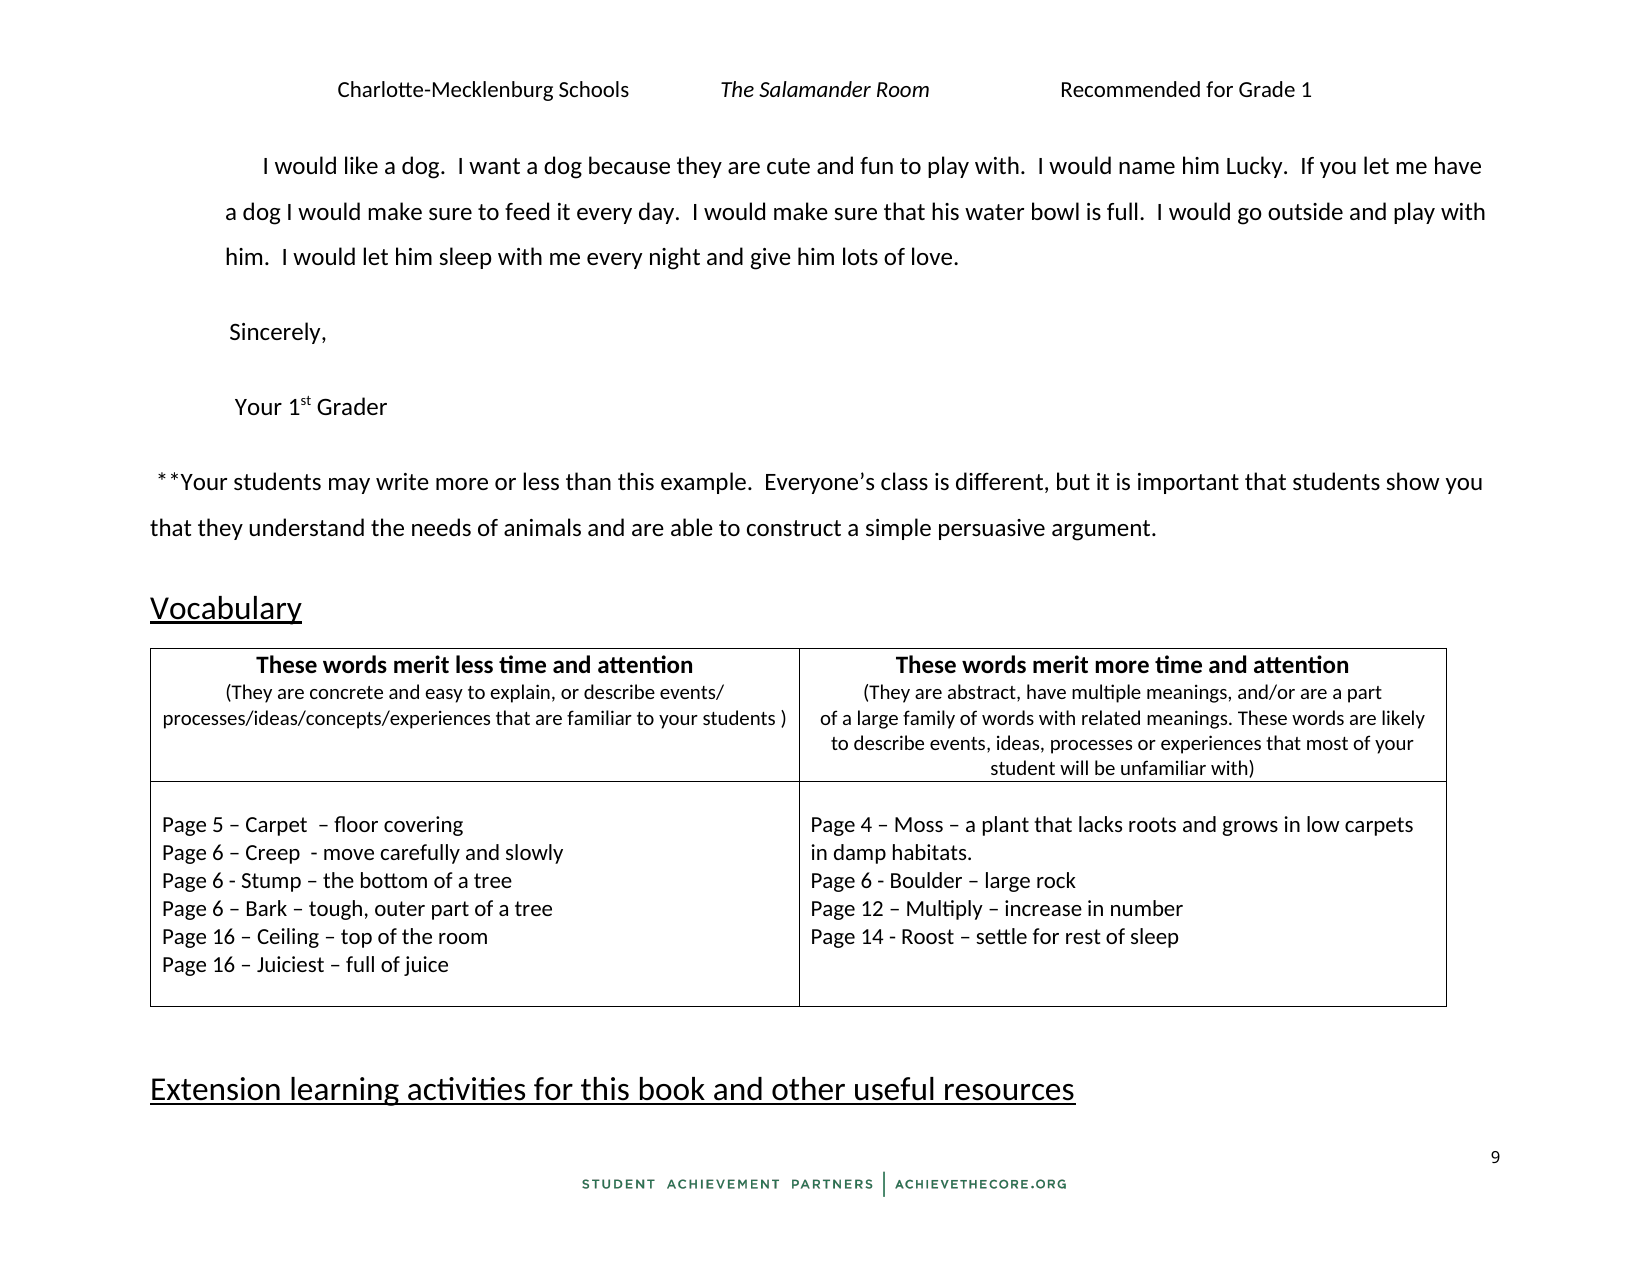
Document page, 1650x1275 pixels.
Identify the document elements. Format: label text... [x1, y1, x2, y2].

table_header These words merit more time and attention (They are abstract, have multiple meanings, and/or are a part of a large family of words with related meanings. These words are likely to describe events, ideas, processes or experiences that most of your student will be unfamiliar with) [800, 649, 1446, 781]
text Extension learning activities for this book and other useful resources [150, 1068, 1500, 1109]
text Sincerely, [150, 316, 1500, 347]
text I would like a dog. I want a dog because they are cute and fun to play with. I would name him Lucky. If you let me have a dog I would make sure to feed it every day. I would make sure that his water bowl is full. I would go outside and play with him. I would let him sleep with me every night and give him lots of love. [225, 150, 1500, 272]
text Vocabulary [150, 587, 1500, 627]
text Your 1st Grader [150, 391, 1500, 422]
table_cell Page 4 – Moss – a plant that lacks roots and grows in low carpets in damp habitats. Page 6 - Boulder – large rock Page 12 – Multiply – increase in number Page 14 - Roost – settle for rest of sleep [800, 782, 1446, 1006]
table_cell Page 5 – Carpet – floor covering Page 6 – Creep - move carefully and slowly Page 6 - Stump – the bottom of a tree Page 6 – Bark – tough, outer part of a tree Page 16 – Ceiling – top of the room Page 16 – Juiciest – full of juice [151, 782, 799, 1006]
table_header These words merit less time and attention (They are concrete and easy to explain, or describe events/ processes/ideas/concepts/experiences that are familiar to your students ) [151, 649, 799, 781]
text **Your students may write more or less than this example. Everyone’s class is different, but it is important that students show you that they understand the needs of animals and are able to construct a simple persuasive argument. [150, 466, 1500, 542]
picture [571, 1168, 1079, 1200]
